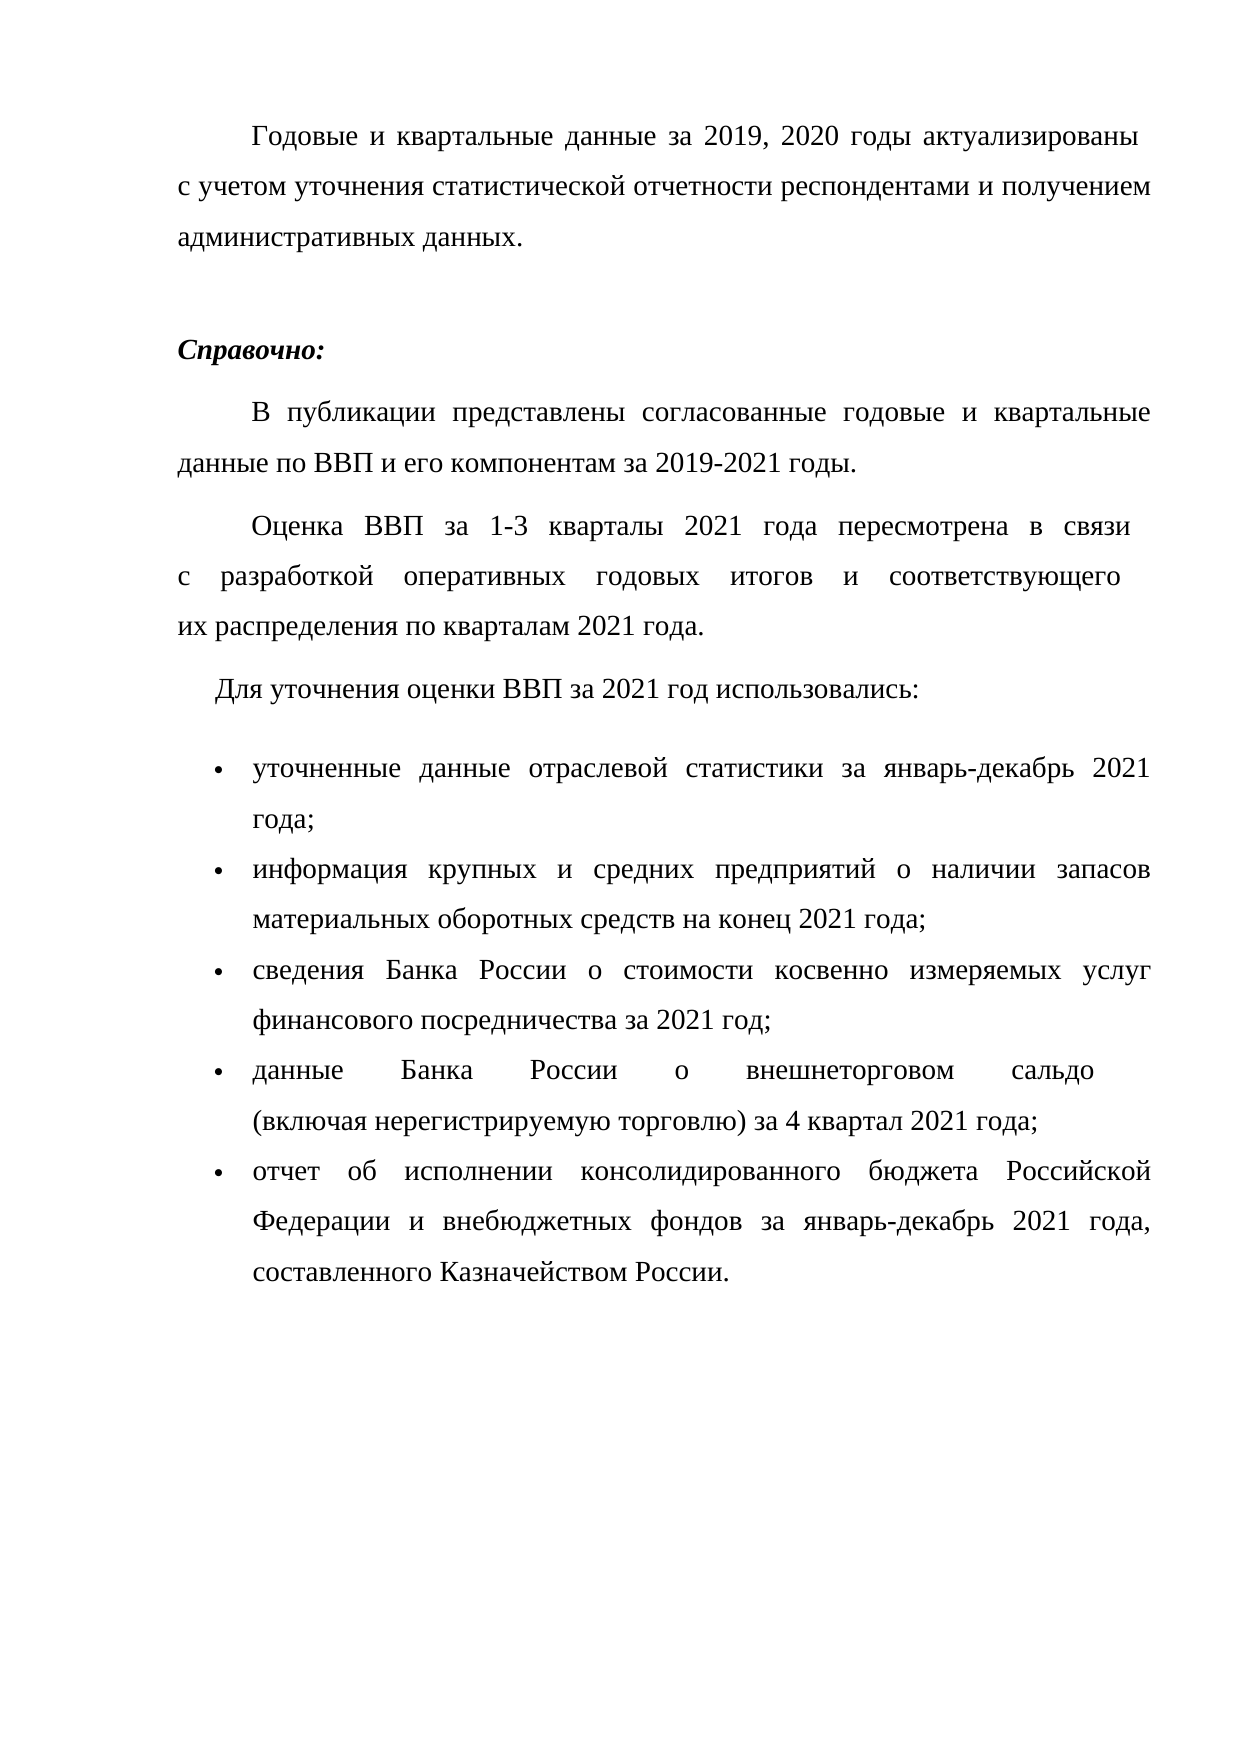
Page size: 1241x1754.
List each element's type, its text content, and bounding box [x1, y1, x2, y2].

list информация крупных и средних предприятий о наличии запасов материальных оборотных средств на конец 2021 года; [215, 851, 1152, 935]
list данные Банка России о внешнеторговом сальдо (включая нерегистрируемую торговлю) за 4 квартал 2021 года; [215, 1052, 1152, 1136]
text Годовые и квартальные данные за 2019, 2020 годы актуализированы с учетом уточнения статистической отчетности респондентами и получением административных данных. [177, 118, 1152, 252]
text В публикации представлены согласованные годовые и квартальные данные по ВВП и его компонентам за 2019-2021 годы. [177, 394, 1152, 478]
text Оценка ВВП за 1-3 кварталы 2021 года пересмотрена в связи с разработкой оперативных годовых итогов и соответствующего их распределения по кварталам 2021 года. [177, 508, 1152, 642]
list уточненные данные отраслевой статистики за январь-декабрь 2021 года; [215, 751, 1152, 834]
list сведения Банка России о стоимости косвенно измеряемых услуг финансового посредничества за 2021 год; [215, 952, 1152, 1036]
text Для уточнения оценки ВВП за 2021 год использовались: [177, 671, 1152, 704]
list отчет об исполнении консолидированного бюджета Российской Федерации и внебюджетных фондов за январь-декабрь 2021 года, составленного Казначейством России. [215, 1153, 1152, 1287]
text Справочно: [177, 332, 1152, 365]
